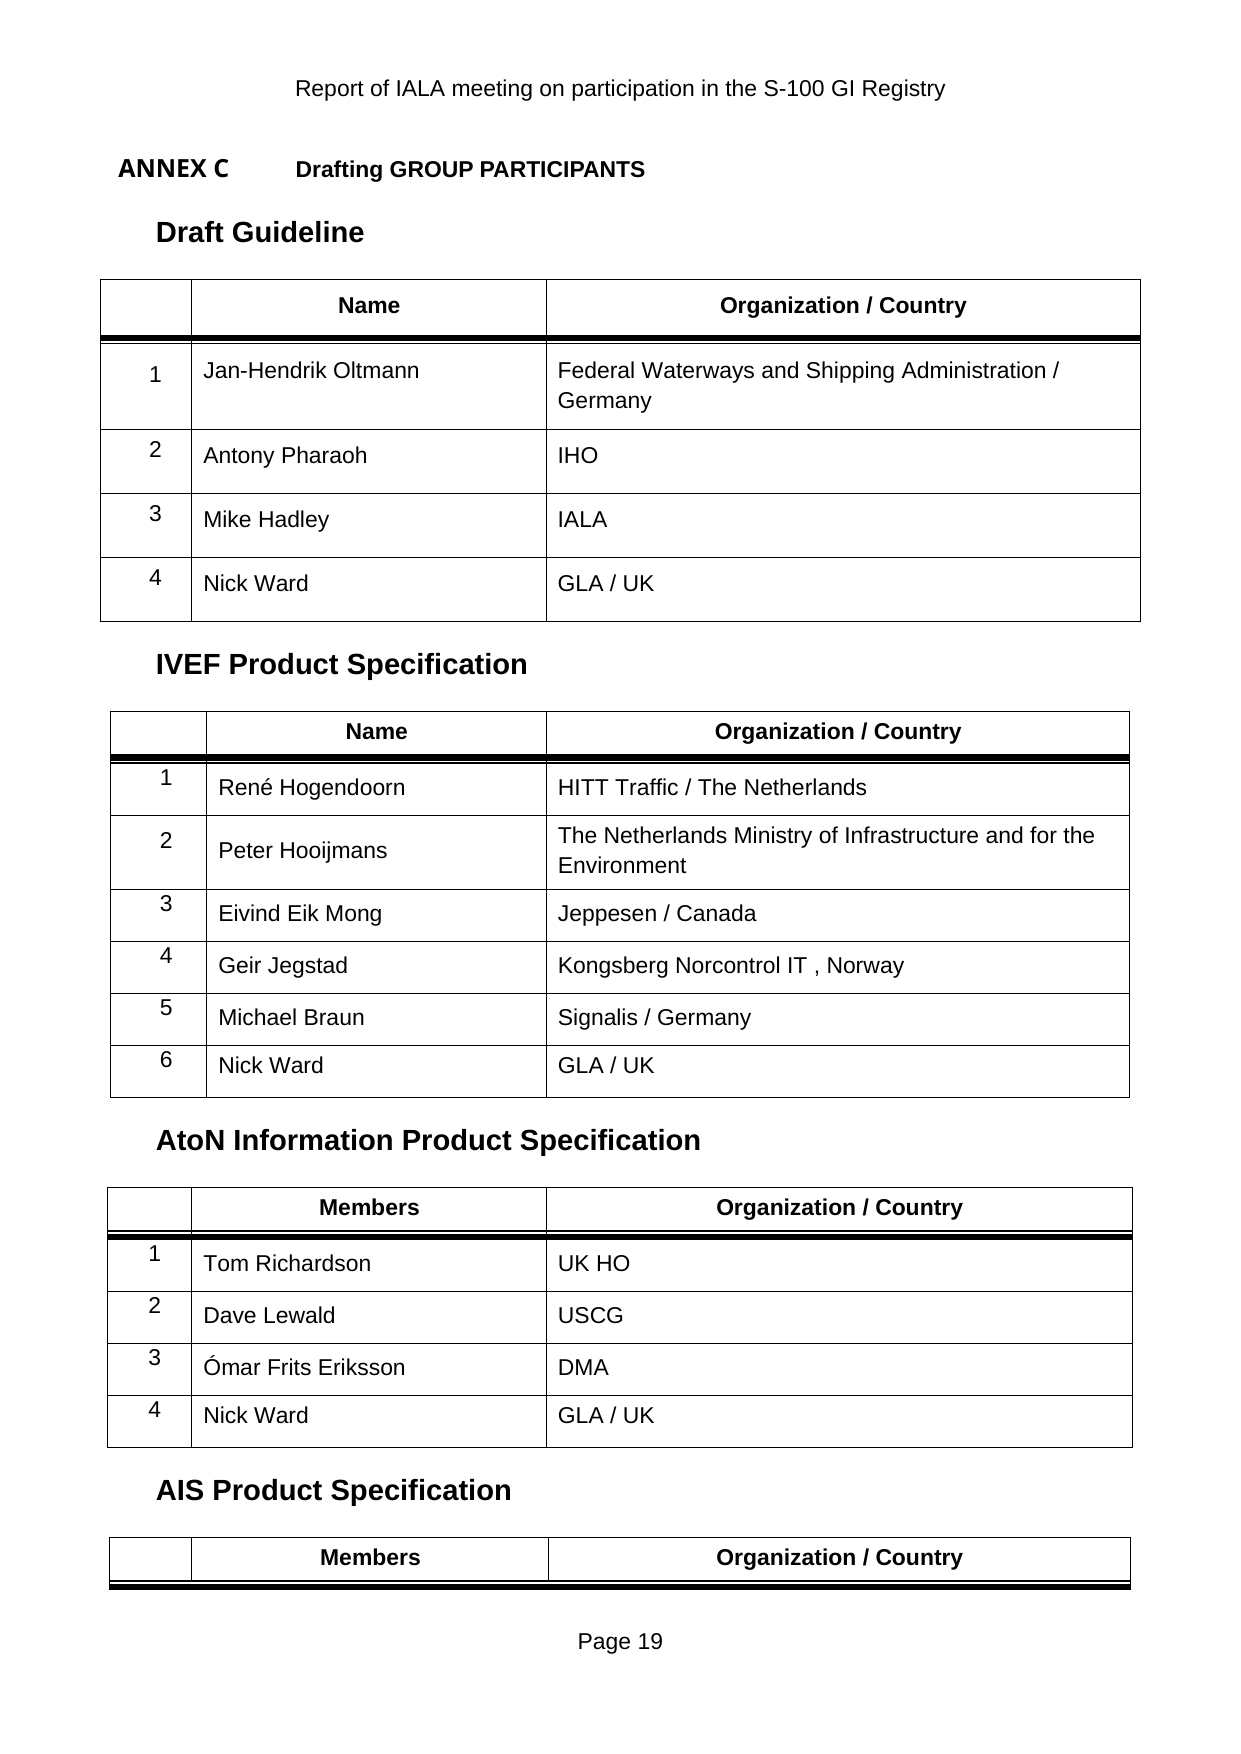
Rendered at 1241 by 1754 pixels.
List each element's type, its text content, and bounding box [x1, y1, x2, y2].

table_header [101, 280, 191, 335]
table_cell [101, 344, 191, 429]
table_header Members [192, 1188, 546, 1230]
table_cell Dave Lewald [192, 1292, 546, 1343]
table_header Name [192, 280, 546, 335]
list AIS Product Specification [156, 1473, 1122, 1507]
table_cell Signalis / Germany [547, 994, 1129, 1045]
table_cell [111, 1046, 206, 1097]
table_cell Nick Ward [207, 1046, 546, 1097]
list AtoN Information Product Specification [156, 1123, 1122, 1157]
table_cell Michael Braun [207, 994, 546, 1045]
table_cell GLA / UK [547, 1046, 1129, 1097]
table_cell Tom Richardson [192, 1240, 546, 1291]
table_cell UK HO [547, 1240, 1132, 1291]
table_cell [108, 1344, 191, 1395]
table_cell Eivind Eik Mong [207, 890, 546, 941]
table_cell Kongsberg Norcontrol IT , Norway [547, 942, 1129, 993]
table_cell Antony Pharaoh [192, 430, 546, 493]
table_cell [111, 942, 206, 993]
table_cell Nick Ward [192, 1396, 546, 1447]
table_cell GLA / UK [547, 1396, 1132, 1447]
table_cell HITT Traffic / The Netherlands [547, 764, 1129, 815]
table_header Organization / Country [547, 280, 1140, 335]
table_header Members [192, 1538, 548, 1580]
table_cell [108, 1396, 191, 1447]
table_cell Jeppesen / Canada [547, 890, 1129, 941]
table_cell USCG [547, 1292, 1132, 1343]
table_cell Jan-Hendrik Oltmann [192, 344, 546, 429]
table_cell [101, 558, 191, 621]
table_cell [111, 816, 206, 889]
table_cell Federal Waterways and Shipping Administration / Germany [547, 344, 1140, 429]
table_cell Peter Hooijmans [207, 816, 546, 889]
table_cell Geir Jegstad [207, 942, 546, 993]
table_cell IHO [547, 430, 1140, 493]
table_cell [101, 494, 191, 557]
list IVEF Product Specification [156, 647, 1122, 681]
table_cell GLA / UK [547, 558, 1140, 621]
table_cell Ómar Frits Eriksson [192, 1344, 546, 1395]
table_cell IALA [547, 494, 1140, 557]
table_header Organization / Country [547, 712, 1129, 754]
list Draft Guideline [156, 215, 1122, 249]
table_cell DMA [547, 1344, 1132, 1395]
table_cell [111, 764, 206, 815]
table_cell Nick Ward [192, 558, 546, 621]
table_cell [111, 890, 206, 941]
table_cell [108, 1292, 191, 1343]
table_cell [108, 1240, 191, 1291]
table_cell Mike Hadley [192, 494, 546, 557]
table_cell [101, 430, 191, 493]
table_cell The Netherlands Ministry of Infrastructure and for the Environment [547, 816, 1129, 889]
table_header Organization / Country [549, 1538, 1130, 1580]
table_header [110, 1538, 191, 1580]
table_cell [111, 994, 206, 1045]
table_header [111, 712, 206, 754]
table_header [108, 1188, 191, 1230]
text Drafting GROUP PARTICIPANTS [118, 151, 1122, 185]
table_cell René Hogendoorn [207, 764, 546, 815]
table_header Organization / Country [547, 1188, 1132, 1230]
table_header Name [207, 712, 546, 754]
